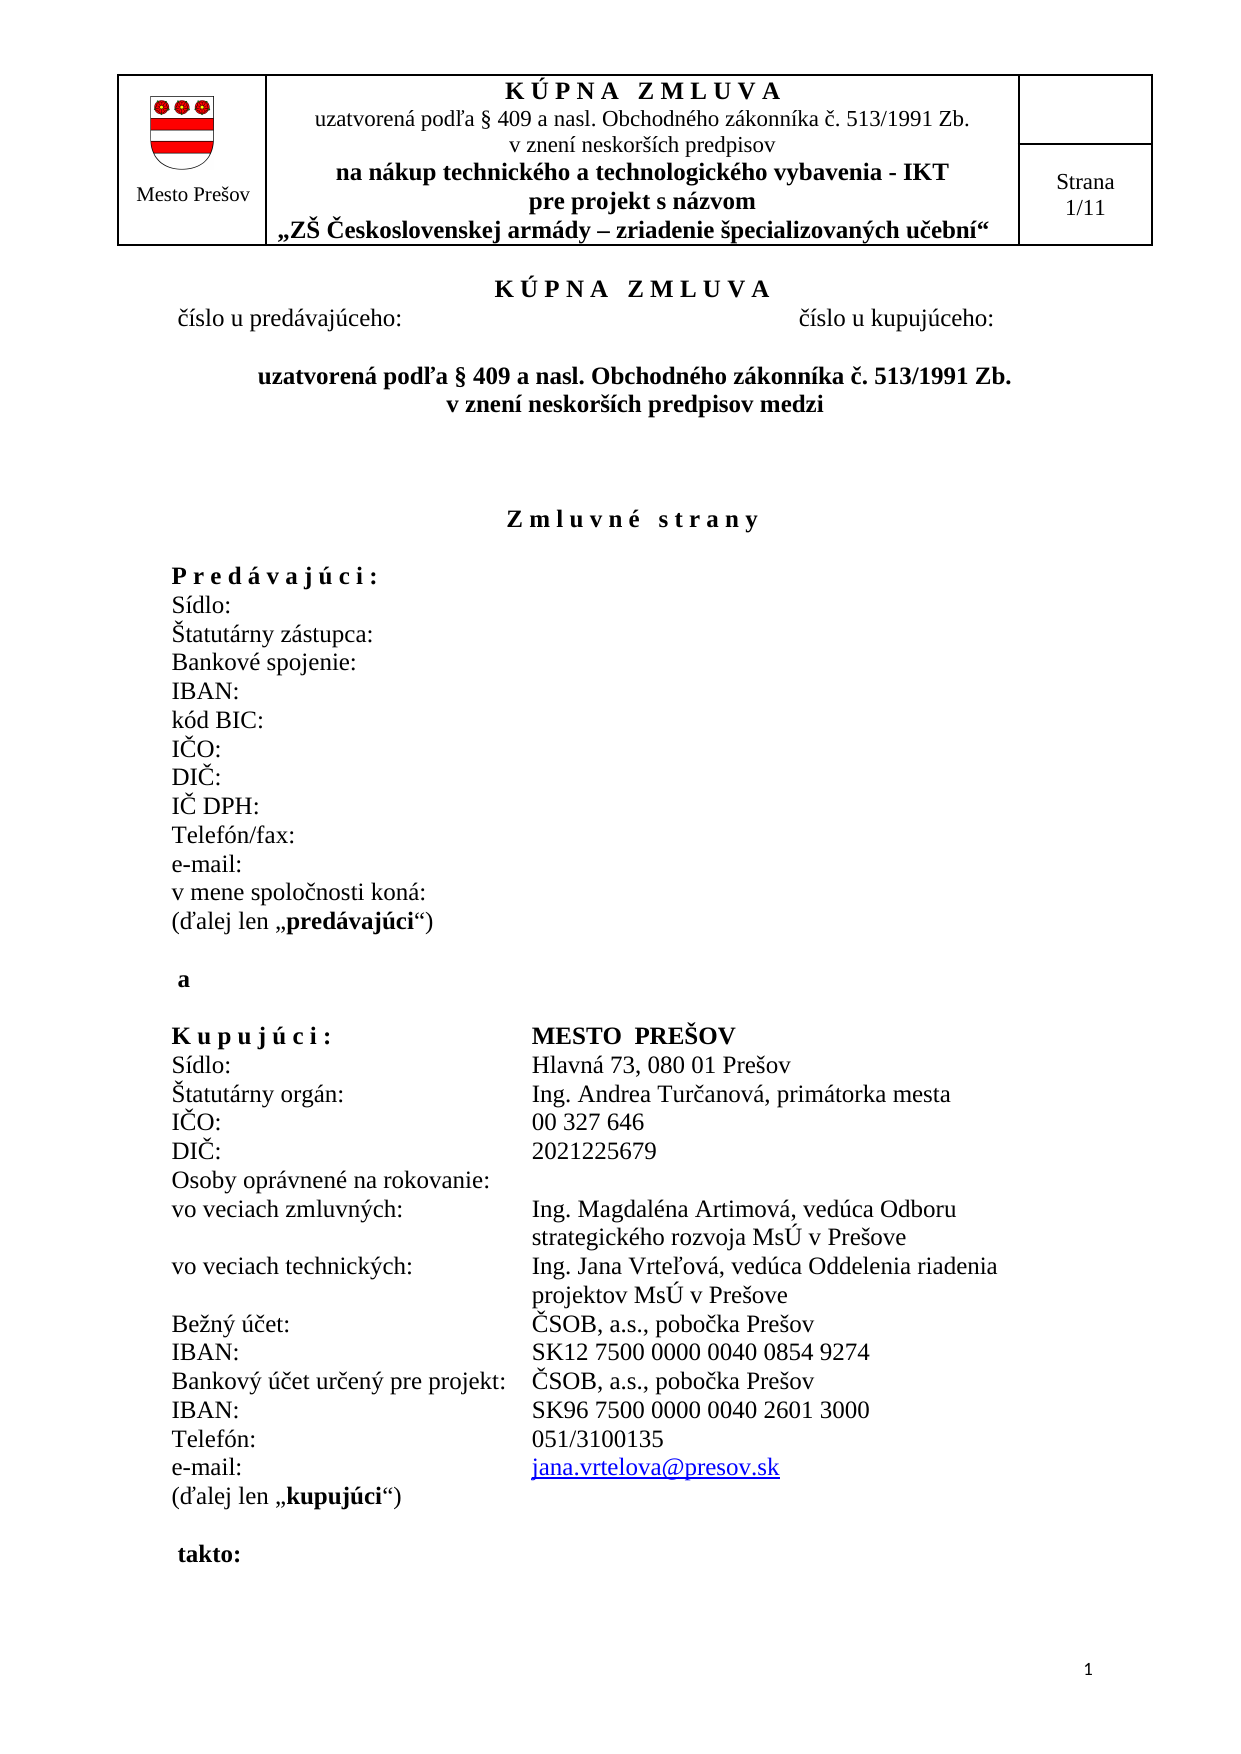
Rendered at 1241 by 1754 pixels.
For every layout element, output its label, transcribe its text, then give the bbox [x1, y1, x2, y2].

text vo veciach zmluvných: Ing. Magdaléna Artimová, vedúca Odboru strategického rozvoja MsÚ v Prešove [171, 1194, 1092, 1251]
text DIČ: 2021225679 [171, 1136, 1092, 1165]
text e-mail: [171, 849, 1092, 877]
text K Ú P N A Z M L U V A [177, 274, 1092, 303]
text číslo u predávajúceho: číslo u kupujúceho: [177, 303, 1092, 332]
text P r e d á v a j ú c i : [171, 561, 1092, 590]
text Telefón: 051/3100135 [171, 1424, 1092, 1452]
text Osoby oprávnené na rokovanie: [171, 1165, 1092, 1194]
text Štatutárny zástupca: [171, 619, 1092, 647]
text takto: [177, 1539, 1092, 1567]
text (ďalej len „predávajúci“) [171, 906, 1092, 935]
text Bankový účet určený pre projekt: ČSOB, a.s., pobočka Prešov [171, 1366, 1092, 1395]
text vo veciach technických: Ing. Jana Vrteľová, vedúca Oddelenia riadenia projektov MsÚ v Prešove [171, 1251, 1092, 1309]
text (ďalej len „kupujúci“) [171, 1481, 1092, 1510]
text IBAN: SK12 7500 0000 0040 0854 9274 [171, 1337, 1092, 1366]
text Sídlo: [171, 590, 1092, 619]
text v mene spoločnosti koná: [171, 877, 1092, 906]
text Telefón/fax: [171, 820, 1092, 849]
text IBAN: [171, 676, 1092, 705]
text IČO: 00 327 646 [171, 1107, 1092, 1136]
text IBAN: SK96 7500 0000 0040 2601 3000 [171, 1395, 1092, 1424]
text uzatvorená podľa § 409 a nasl. Obchodného zákonníka č. 513/1991 Zb. [177, 361, 1092, 389]
picture [150, 96, 214, 170]
text e-mail: jana.vrtelova@presov.sk [171, 1452, 1092, 1481]
text IČO: [171, 734, 1092, 762]
text kód BIC: [171, 705, 1092, 734]
text K u p u j ú c i : MESTO PREŠOV [171, 1021, 1092, 1050]
text v znení neskorších predpisov medzi [177, 389, 1092, 418]
text DIČ: [171, 762, 1092, 791]
text Bežný účet: ČSOB, a.s., pobočka Prešov [171, 1309, 1092, 1337]
text Bankové spojenie: [171, 647, 1092, 676]
text Štatutárny orgán: Ing. Andrea Turčanová, primátorka mesta [171, 1079, 1092, 1107]
text Sídlo: Hlavná 73, 080 01 Prešov [171, 1050, 1092, 1079]
text a [177, 964, 1092, 992]
text IČ DPH: [171, 791, 1092, 820]
text Z m l u v n é s t r a n y [171, 504, 1092, 532]
